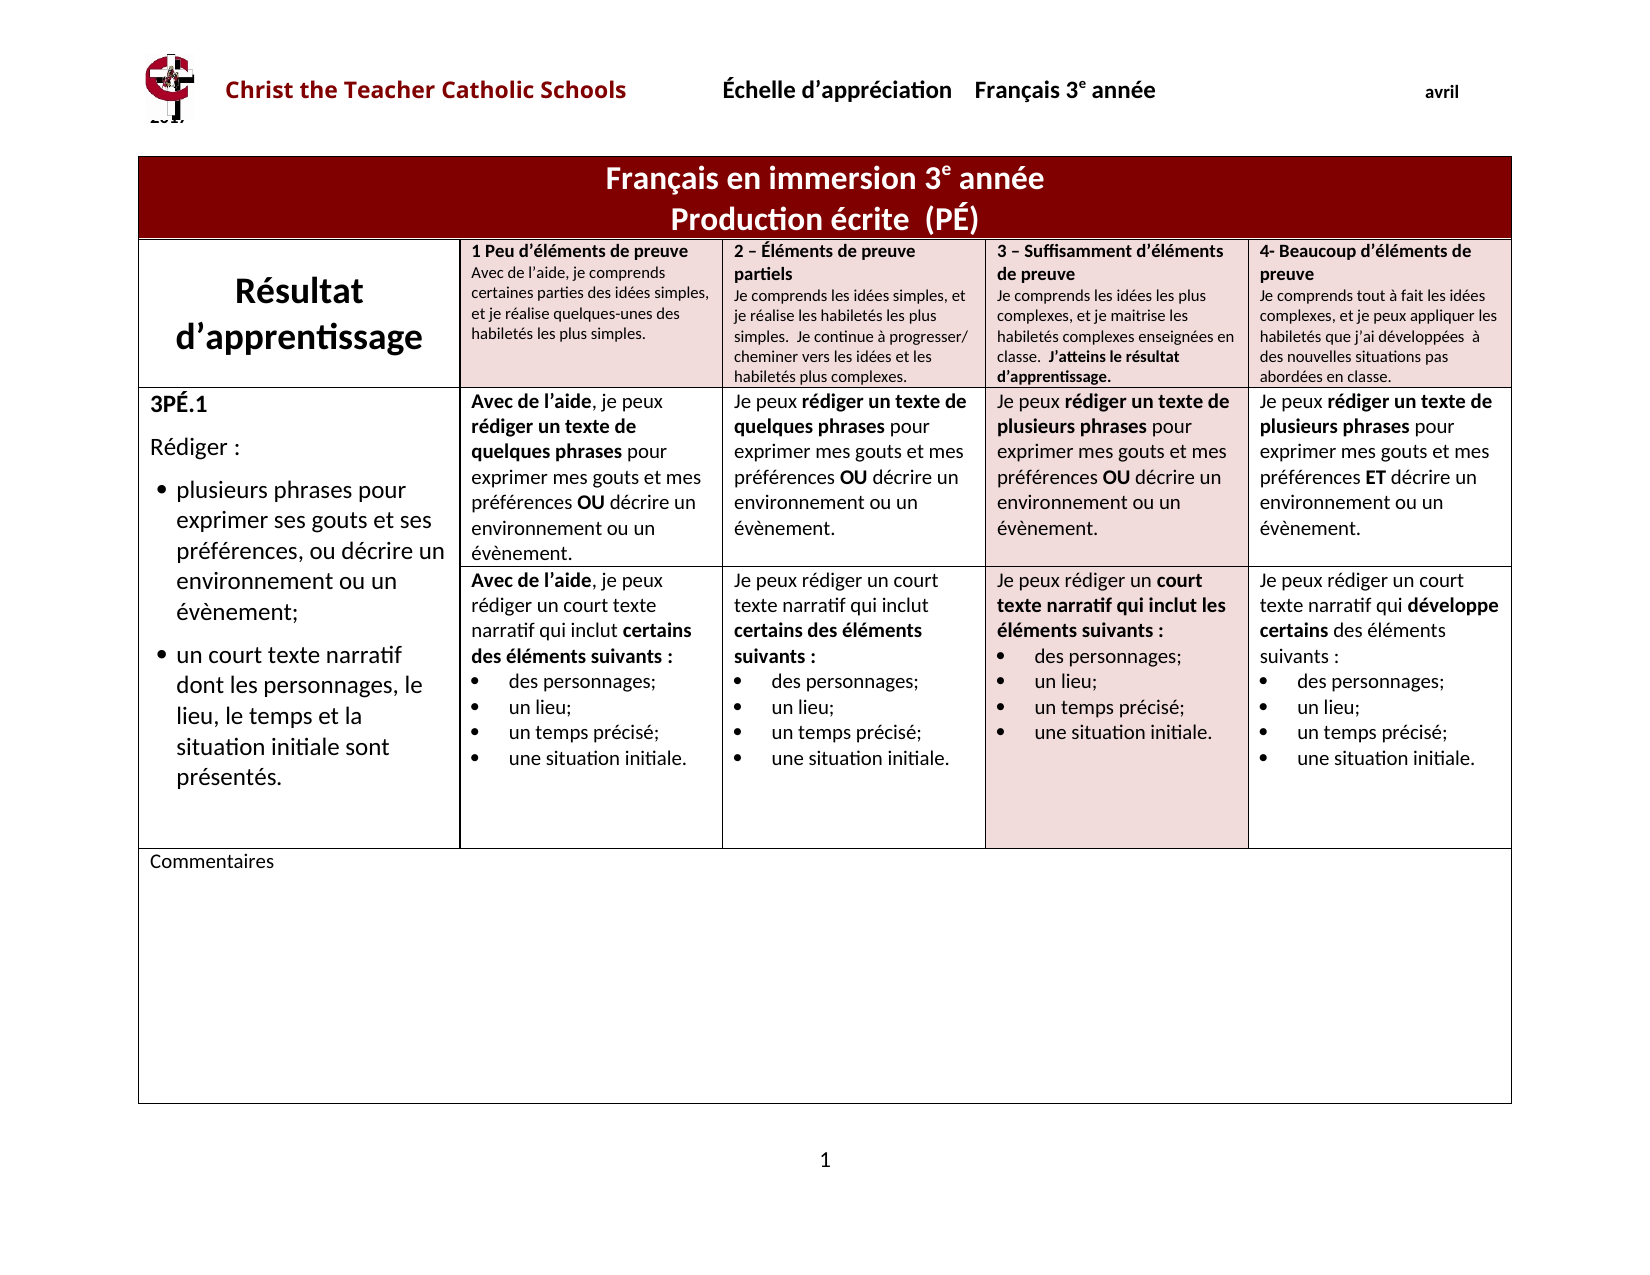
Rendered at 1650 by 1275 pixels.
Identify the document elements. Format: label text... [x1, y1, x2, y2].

table_cell 3PÉ.1 Rédiger : plusieurs phrases pour exprimer ses gouts et ses préférences, ou décrire un environnement ou un évènement; un court texte narratif dont les personnages, le lieu, le temps et la situation initiale sont présentés. [139, 388, 459, 848]
table_cell Avec de l’aide, je peux rédiger un texte de quelques phrases pour exprimer mes gouts et mes préférences OU décrire un environnement ou un évènement. [461, 388, 722, 566]
table_cell 2 – Éléments de preuve partiels Je comprends les idées simples, et je réalise les habiletés les plus simples. Je continue à progresser/ cheminer vers les idées et les habiletés plus complexes. [723, 240, 985, 387]
table_cell 3 – Suffisamment d’éléments de preuve Je comprends les idées les plus complexes, et je maitrise les habiletés complexes enseignées en classe. J’atteins le résultat d’apprentissage. [986, 240, 1248, 387]
table_cell Je peux rédiger un texte de plusieurs phrases pour exprimer mes gouts et mes préférences ET décrire un environnement ou un évènement. [1249, 388, 1511, 566]
table_cell Je peux rédiger un court texte narratif qui développe certains des éléments suivants : des personnages; un lieu; un temps précisé; une situation initiale. [1249, 567, 1511, 848]
table_cell Avec de l’aide, je peux rédiger un court texte narratif qui inclut certains des éléments suivants : des personnages; un lieu; un temps précisé; une situation initiale. [461, 567, 722, 848]
picture [144, 54, 194, 117]
table_cell Je peux rédiger un court texte narratif qui inclut les éléments suivants : des personnages; un lieu; un temps précisé; une situation initiale. [986, 567, 1248, 848]
table_cell Je peux rédiger un texte de plusieurs phrases pour exprimer mes gouts et mes préférences OU décrire un environnement ou un évènement. [986, 388, 1248, 566]
table_cell Résultat d’apprentissage [139, 240, 459, 387]
table_cell Je peux rédiger un texte de quelques phrases pour exprimer mes gouts et mes préférences OU décrire un environnement ou un évènement. [723, 388, 985, 566]
table_cell 1 Peu d’éléments de preuve Avec de l’aide, je comprends certaines parties des idées simples, et je réalise quelques-unes des habiletés les plus simples. [461, 240, 722, 387]
table_cell Commentaires [139, 849, 1511, 1103]
table_header Français en immersion 3e année Production écrite (PÉ) [139, 157, 1511, 238]
table_cell 4- Beaucoup d’éléments de preuve Je comprends tout à fait les idées complexes, et je peux appliquer les habiletés que j’ai développées à des nouvelles situations pas abordées en classe. [1249, 240, 1511, 387]
table_cell Je peux rédiger un court texte narratif qui inclut certains des éléments suivants : des personnages; un lieu; un temps précisé; une situation initiale. [723, 567, 985, 848]
